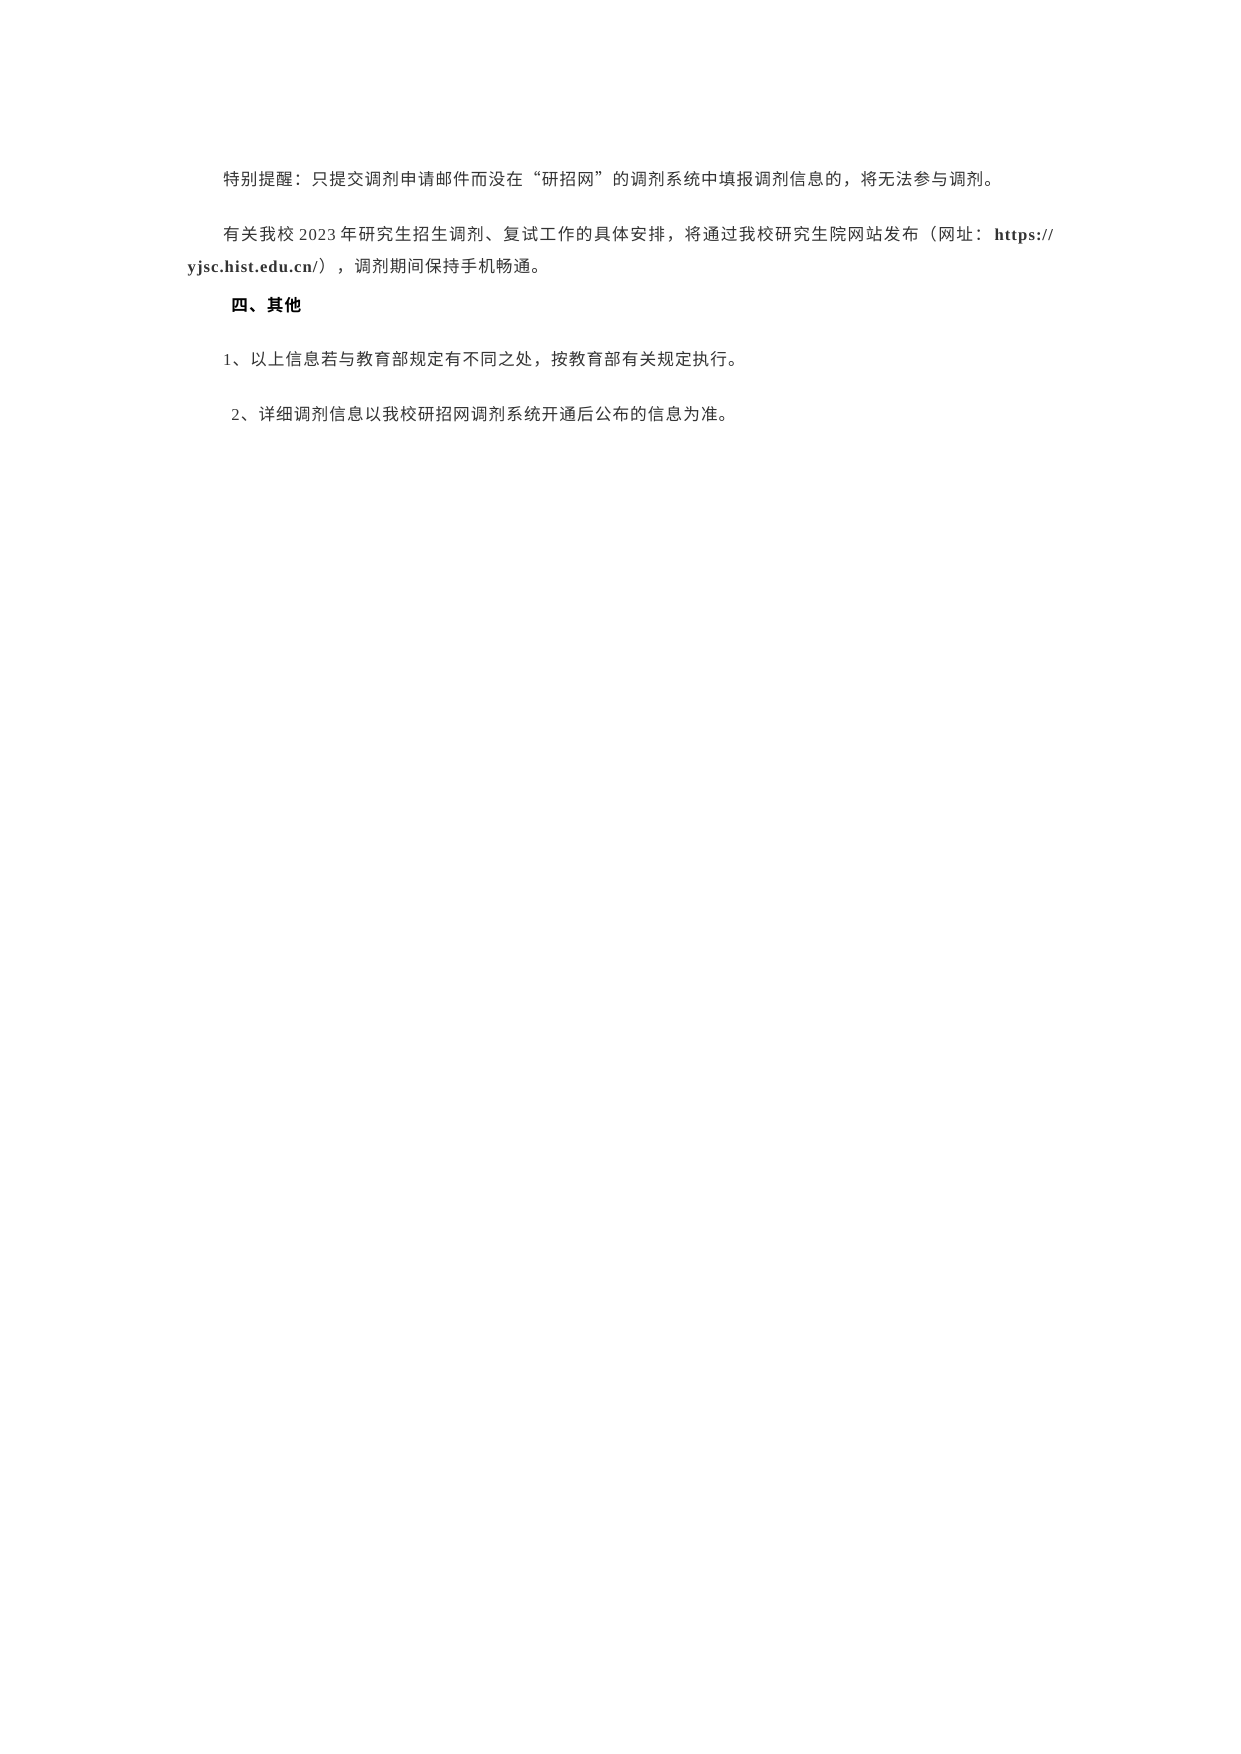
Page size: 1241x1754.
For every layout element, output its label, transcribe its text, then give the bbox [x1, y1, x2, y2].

text 有关我校2023年研究生招生调剂、复试工作的具体安排，将通过我校研究生院网站发布（网址：https://yjsc.hist.edu.cn/），调剂期间保持手机畅通。 [187, 216, 1053, 281]
text 特别提醒：只提交调剂申请邮件而没在“研招网”的调剂系统中填报调剂信息的，将无法参与调剂。 [187, 162, 1053, 194]
text 1、以上信息若与教育部规定有不同之处，按教育部有关规定执行。 [187, 342, 1053, 374]
text 2、详细调剂信息以我校研招网调剂系统开通后公布的信息为准。 [187, 396, 1053, 429]
text 四、其他 [187, 288, 1053, 320]
